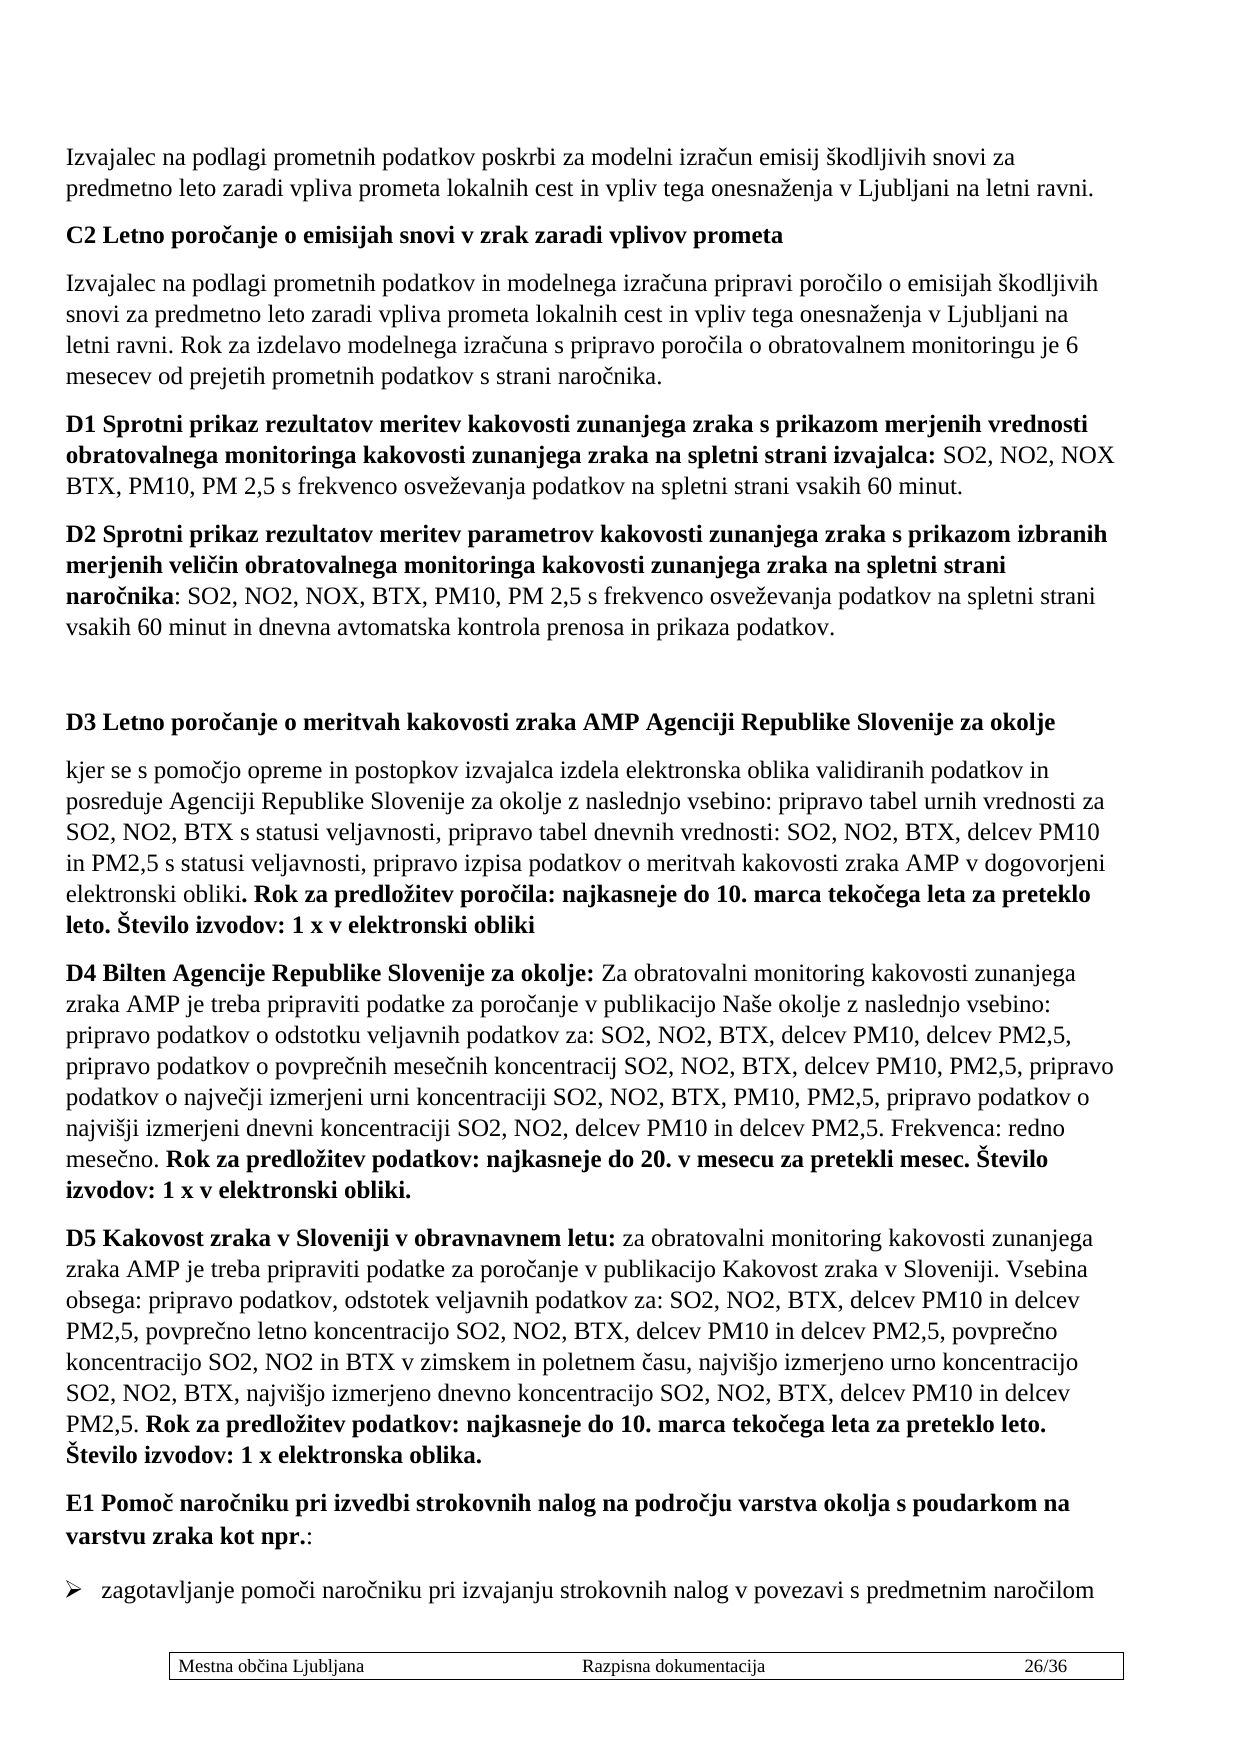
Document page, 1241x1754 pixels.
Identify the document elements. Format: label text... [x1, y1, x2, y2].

text D4 Bilten Agencije Republike Slovenije za okolje: Za obratovalni monitoring kakovosti zunanjega zraka AMP je treba pripraviti podatke za poročanje v publikacijo Naše okolje z naslednjo vsebino: pripravo podatkov o odstotku veljavnih podatkov za: SO2, NO2, BTX, delcev PM10, delcev PM2,5, pripravo podatkov o povprečnih mesečnih koncentracij SO2, NO2, BTX, delcev PM10, PM2,5, pripravo podatkov o največji izmerjeni urni koncentraciji SO2, NO2, BTX, PM10, PM2,5, pripravo podatkov o najvišji izmerjeni dnevni koncentraciji SO2, NO2, delcev PM10 in delcev PM2,5. Frekvenca: redno mesečno. Rok za predložitev podatkov: najkasneje do 20. v mesecu za pretekli mesec. Število izvodov: 1 x v elektronski obliki. [66, 958, 1115, 1204]
text D5 Kakovost zraka v Sloveniji v obravnavnem letu: za obratovalni monitoring kakovosti zunanjega zraka AMP je treba pripraviti podatke za poročanje v publikacijo Kakovost zraka v Sloveniji. Vsebina obsega: pripravo podatkov, odstotek veljavnih podatkov za: SO2, NO2, BTX, delcev PM10 in delcev PM2,5, povprečno letno koncentracijo SO2, NO2, BTX, delcev PM10 in delcev PM2,5, povprečno koncentracijo SO2, NO2 in BTX v zimskem in poletnem času, najvišjo izmerjeno urno koncentracijo SO2, NO2, BTX, najvišjo izmerjeno dnevno koncentracijo SO2, NO2, BTX, delcev PM10 in delcev PM2,5. Rok za predložitev podatkov: najkasneje do 10. marca tekočega leta za preteklo leto. Število izvodov: 1 x elektronska oblika. [66, 1223, 1115, 1469]
text E1 Pomoč naročniku pri izvedbi strokovnih nalog na področju varstva okolja s poudarkom na varstvu zraka kot npr.: [66, 1488, 1115, 1550]
text kjer se s pomočjo opreme in postopkov izvajalca izdela elektronska oblika validiranih podatkov in posreduje Agenciji Republike Slovenije za okolje z naslednjo vsebino: pripravo tabel urnih vrednosti za SO2, NO2, BTX s statusi veljavnosti, pripravo tabel dnevnih vrednosti: SO2, NO2, BTX, delcev PM10 in PM2,5 s statusi veljavnosti, pripravo izpisa podatkov o meritvah kakovosti zraka AMP v dogovorjeni elektronski obliki. Rok za predložitev poročila: najkasneje do 10. marca tekočega leta za preteklo leto. Število izvodov: 1 x v elektronski obliki [66, 755, 1115, 939]
text D2 Sprotni prikaz rezultatov meritev parametrov kakovosti zunanjega zraka s prikazom izbranih merjenih veličin obratovalnega monitoringa kakovosti zunanjega zraka na spletni strani naročnika: SO2, NO2, NOX, BTX, PM10, PM 2,5 s frekvenco osveževanja podatkov na spletni strani vsakih 60 minut in dnevna avtomatska kontrola prenosa in prikaza podatkov. [66, 519, 1115, 641]
text D1 Sprotni prikaz rezultatov meritev kakovosti zunanjega zraka s prikazom merjenih vrednosti obratovalnega monitoringa kakovosti zunanjega zraka na spletni strani izvajalca: SO2, NO2, NOX BTX, PM10, PM 2,5 s frekvenco osveževanja podatkov na spletni strani vsakih 60 minut. [66, 409, 1115, 500]
text C2 Letno poročanje o emisijah snovi v zrak zaradi vplivov prometa [66, 221, 1115, 249]
text D3 Letno poročanje o meritvah kakovosti zraka AMP Agenciji Republike Slovenije za okolje [66, 707, 1115, 736]
text Izvajalec na podlagi prometnih podatkov poskrbi za modelni izračun emisij škodljivih snovi za predmetno leto zaradi vpliva prometa lokalnih cest in vpliv tega onesnaženja v Ljubljani na letni ravni. [66, 142, 1115, 202]
list zagotavljanje pomoči naročniku pri izvajanju strokovnih nalog v povezavi s predmetnim naročilom [64, 1575, 1115, 1604]
text Izvajalec na podlagi prometnih podatkov in modelnega izračuna pripravi poročilo o emisijah škodljivih snovi za predmetno leto zaradi vpliva prometa lokalnih cest in vpliv tega onesnaženja v Ljubljani na letni ravni. Rok za izdelavo modelnega izračuna s pripravo poročila o obratovalnem monitoringu je 6 mesecev od prejetih prometnih podatkov s strani naročnika. [66, 268, 1115, 390]
